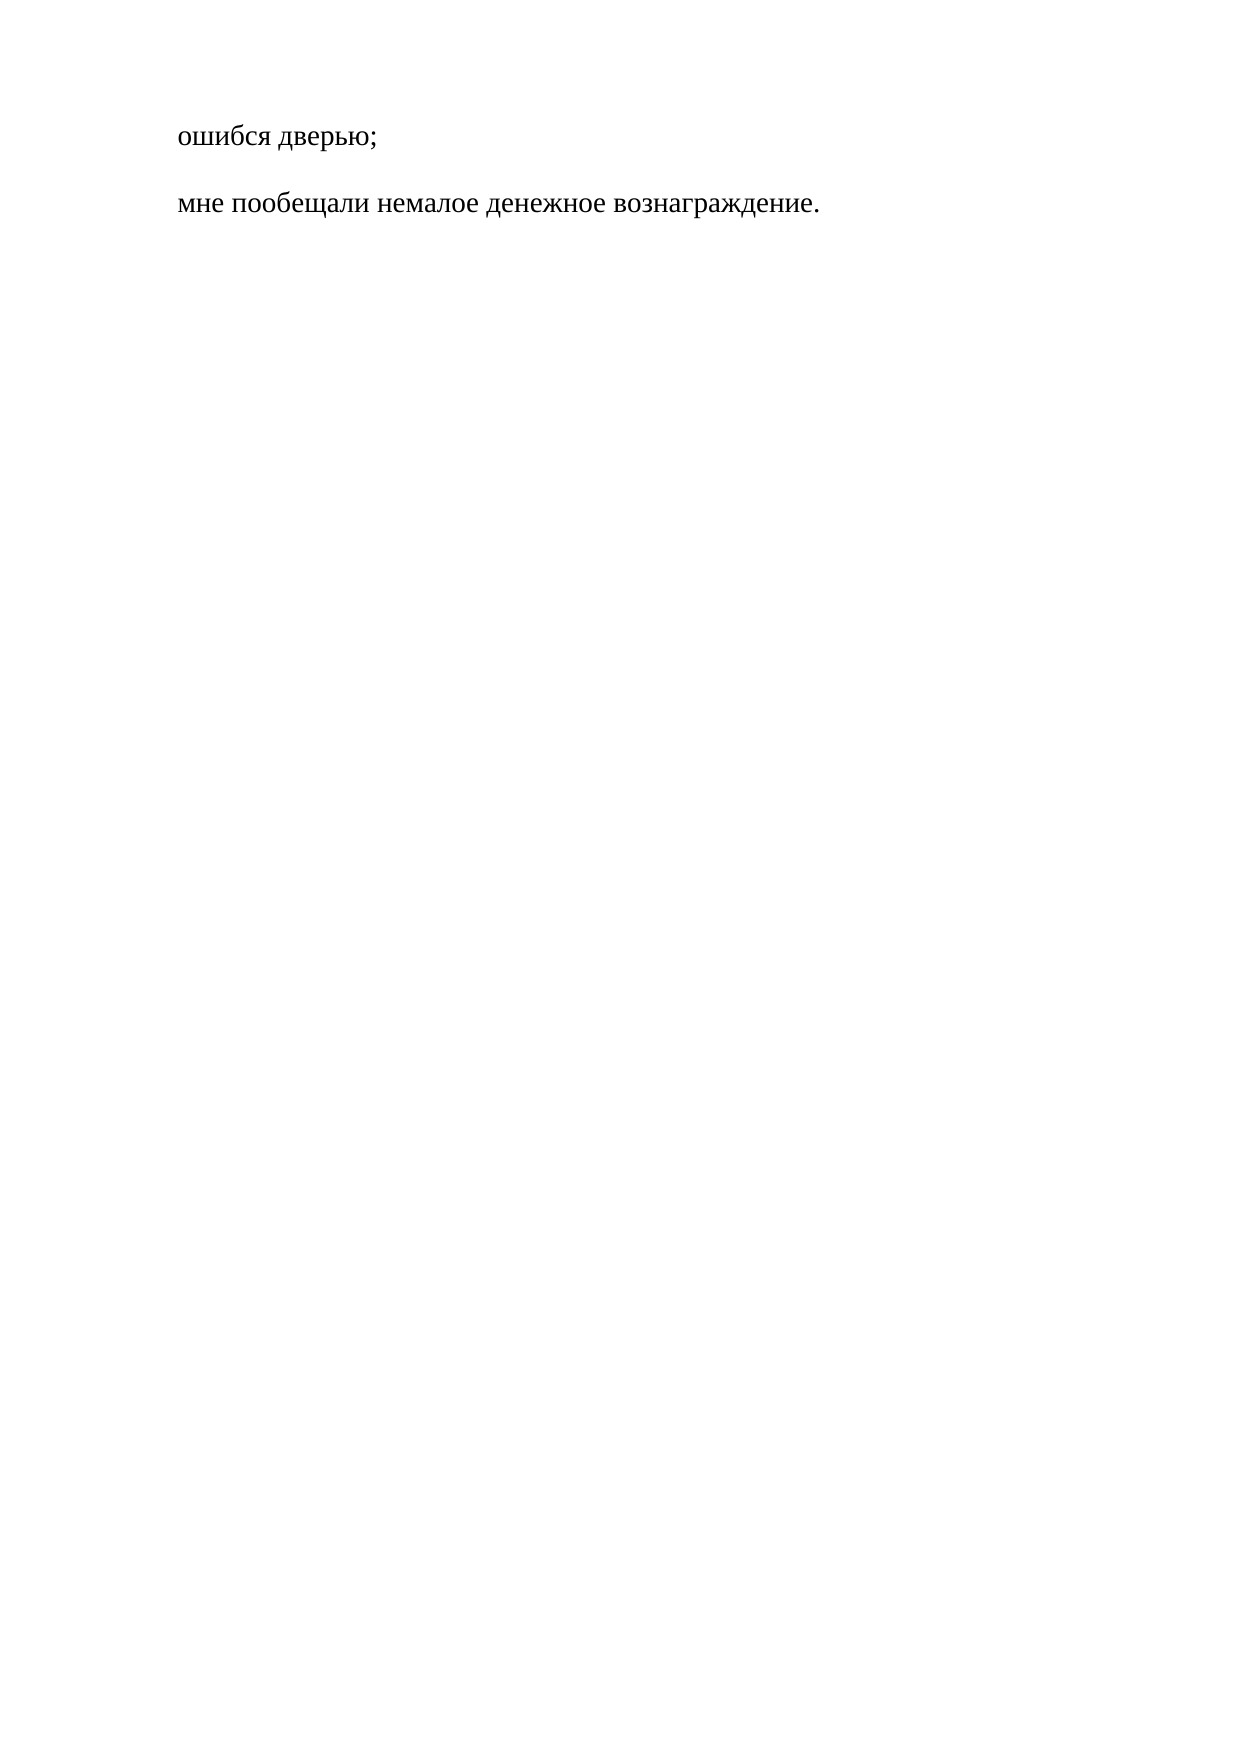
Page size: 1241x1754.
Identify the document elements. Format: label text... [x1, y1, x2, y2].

text ошибся дверью; [177, 118, 1152, 152]
text мне пообещали немалое денежное вознаграждение. [177, 185, 1152, 219]
